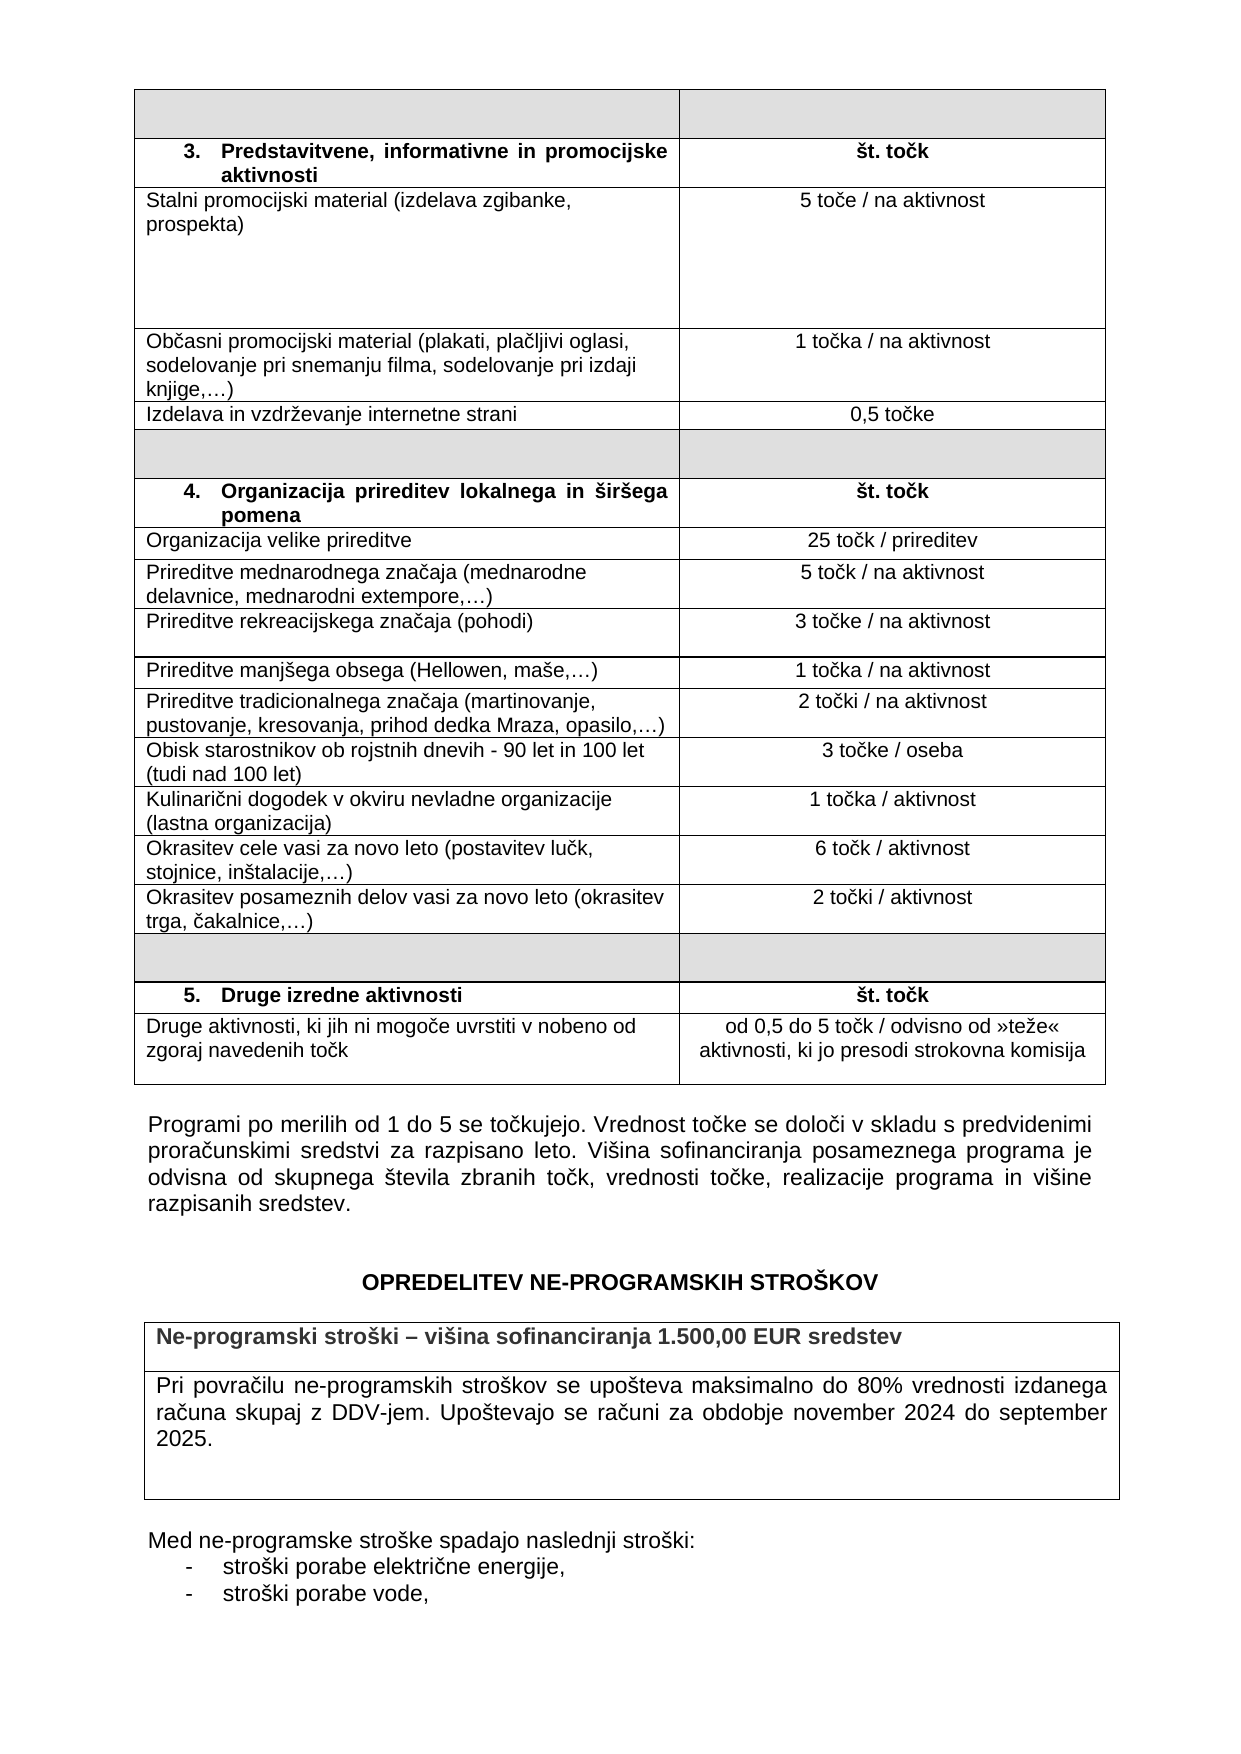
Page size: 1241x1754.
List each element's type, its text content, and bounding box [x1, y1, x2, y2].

table_cell 2 točki / na aktivnost [680, 689, 1105, 737]
table_cell Organizacija prireditev lokalnega in širšega pomena [135, 479, 679, 527]
text Programi po merilih od 1 do 5 se točkujejo. Vrednost točke se določi v skladu s predvidenimi proračunskimi sredstvi za razpisano leto. Višina sofinanciranja posameznega programa je odvisna od skupnega števila zbranih točk, vrednosti točke, realizacije programa in višine razpisanih sredstev. [148, 1111, 1093, 1216]
table_cell 3 točke / na aktivnost [680, 609, 1105, 656]
table_cell Izdelava in vzdrževanje internetne strani [135, 402, 679, 429]
table_cell [135, 430, 679, 478]
table_cell 2 točki / aktivnost [680, 885, 1105, 932]
table_cell Prireditve mednarodnega značaja (mednarodne delavnice, mednarodni extempore,…) [135, 560, 679, 607]
list stroški porabe vode, [185, 1579, 1093, 1606]
table_cell št. točk [680, 479, 1105, 527]
table_cell od 0,5 do 5 točk / odvisno od »teže« aktivnosti, ki jo presodi strokovna komisija [680, 1014, 1105, 1083]
table_cell 0,5 točke [680, 402, 1105, 429]
table_cell [135, 90, 679, 138]
table_cell Druge izredne aktivnosti [135, 983, 679, 1013]
table_cell 5 točk / na aktivnost [680, 560, 1105, 607]
table_cell Obisk starostnikov ob rojstnih dnevih - 90 let in 100 let (tudi nad 100 let) [135, 738, 679, 786]
table_cell št. točk [680, 983, 1105, 1013]
table_cell 6 točk / aktivnost [680, 836, 1105, 883]
table_cell 3 točke / oseba [680, 738, 1105, 786]
table_cell 25 točk / prireditev [680, 528, 1105, 558]
table_cell 1 točka / aktivnost [680, 787, 1105, 834]
list stroški porabe električne energije, [185, 1553, 1093, 1579]
table_cell Prireditve rekreacijskega značaja (pohodi) [135, 609, 679, 656]
table_header Ne-programski stroški – višina sofinanciranja 1.500,00 EUR sredstev [145, 1323, 1119, 1371]
table_cell [135, 934, 679, 981]
table_cell št. točk [680, 139, 1105, 187]
table_cell Pri povračilu ne-programskih stroškov se upošteva maksimalno do 80% vrednosti izdanega računa skupaj z DDV-jem. Upoštevajo se računi za obdobje november 2024 do september 2025. [145, 1372, 1119, 1499]
table_cell Okrasitev cele vasi za novo leto (postavitev lučk, stojnice, inštalacije,…) [135, 836, 679, 883]
table_cell [680, 934, 1105, 981]
text Med ne-programske stroške spadajo naslednji stroški: [148, 1527, 1093, 1553]
table_cell Prireditve manjšega obsega (Hellowen, maše,…) [135, 658, 679, 688]
table_cell Stalni promocijski material (izdelava zgibanke, prospekta) [135, 188, 679, 328]
text OPREDELITEV NE-PROGRAMSKIH STROŠKOV [148, 1269, 1093, 1295]
table_cell 1 točka / na aktivnost [680, 658, 1105, 688]
table_cell Kulinarični dogodek v okviru nevladne organizacije (lastna organizacija) [135, 787, 679, 834]
table_cell Predstavitvene, informativne in promocijske aktivnosti [135, 139, 679, 187]
table_cell Občasni promocijski material (plakati, plačljivi oglasi, sodelovanje pri snemanju filma, sodelovanje pri izdaji knjige,…) [135, 329, 679, 401]
table_cell Organizacija velike prireditve [135, 528, 679, 558]
table_cell Okrasitev posameznih delov vasi za novo leto (okrasitev trga, čakalnice,…) [135, 885, 679, 932]
table_cell 5 toče / na aktivnost [680, 188, 1105, 328]
table_cell Druge aktivnosti, ki jih ni mogoče uvrstiti v nobeno od zgoraj navedenih točk [135, 1014, 679, 1083]
table_cell 1 točka / na aktivnost [680, 329, 1105, 401]
table_cell [680, 430, 1105, 478]
table_cell [680, 90, 1105, 138]
table_cell Prireditve tradicionalnega značaja (martinovanje, pustovanje, kresovanja, prihod dedka Mraza, opasilo,…) [135, 689, 679, 737]
